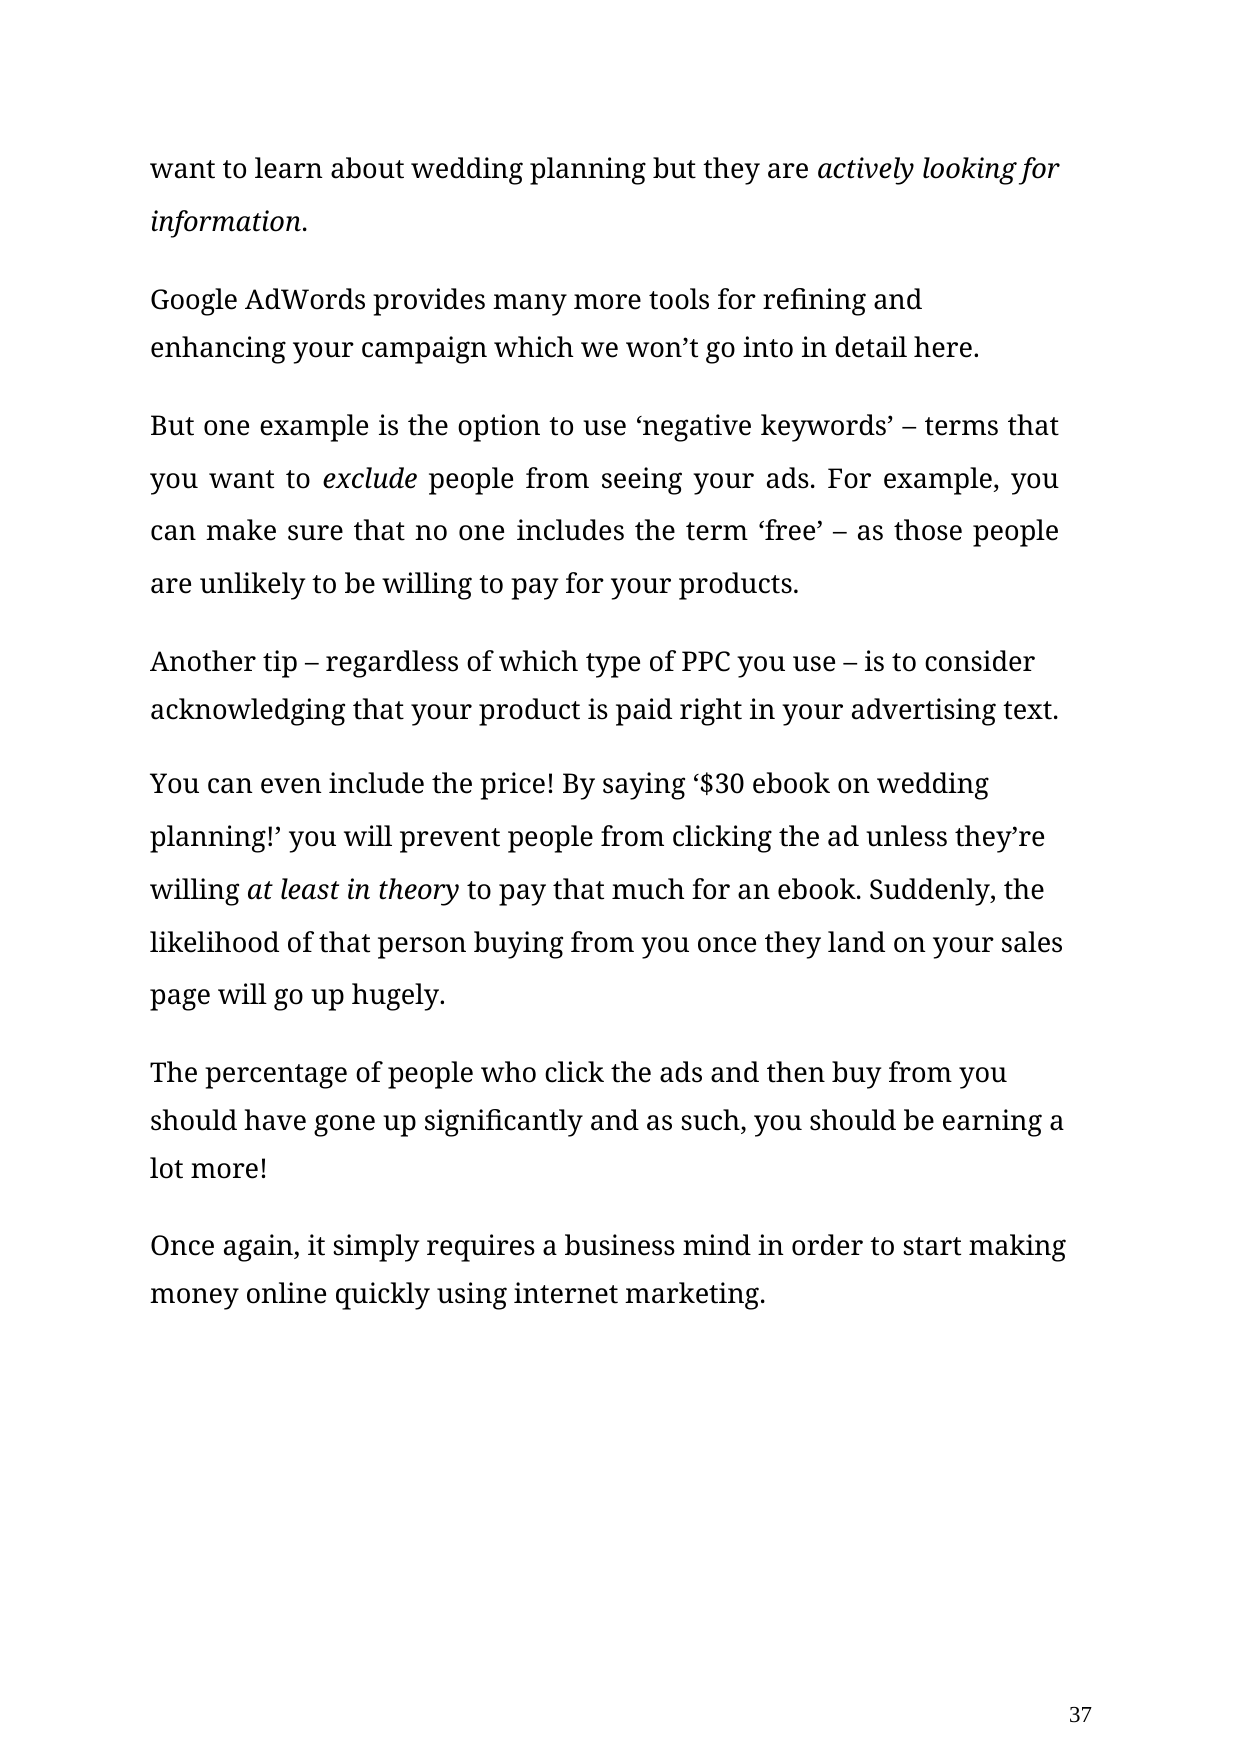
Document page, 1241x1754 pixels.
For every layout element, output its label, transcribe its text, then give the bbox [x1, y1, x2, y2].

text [150, 150, 1089, 239]
text You can even include the price! By saying ‘$30 ebook on wedding planning!’ you will prevent people from clicking the ad unless they’re willing at least in theory to pay that much for an ebook. Suddenly, the likelihood of that person buying from you once they land on your sales page will go up hugely. [150, 765, 1075, 1013]
text Google AdWords provides many more tools for refining and enhancing your campaign which we won’t go into in detail here. [150, 280, 983, 366]
text But one example is the option to use ‘negative keywords’ – terms that you want to exclude people from seeing your ads. For example, you can make sure that no one includes the term ‘free’ – as those people are unlikely to be willing to pay for your products. [150, 406, 1060, 601]
text The percentage of people who click the ads and then buy from you should have gone up significantly and as such, you should be earning a lot more! [150, 1053, 1083, 1186]
text Another tip – regardless of which type of PPC you use – is to consider acknowledging that your product is paid right in your advertising text. [150, 642, 1081, 727]
text Once again, it simply requires a business mind in order to start making money online quickly using internet marketing. [150, 1227, 1079, 1311]
